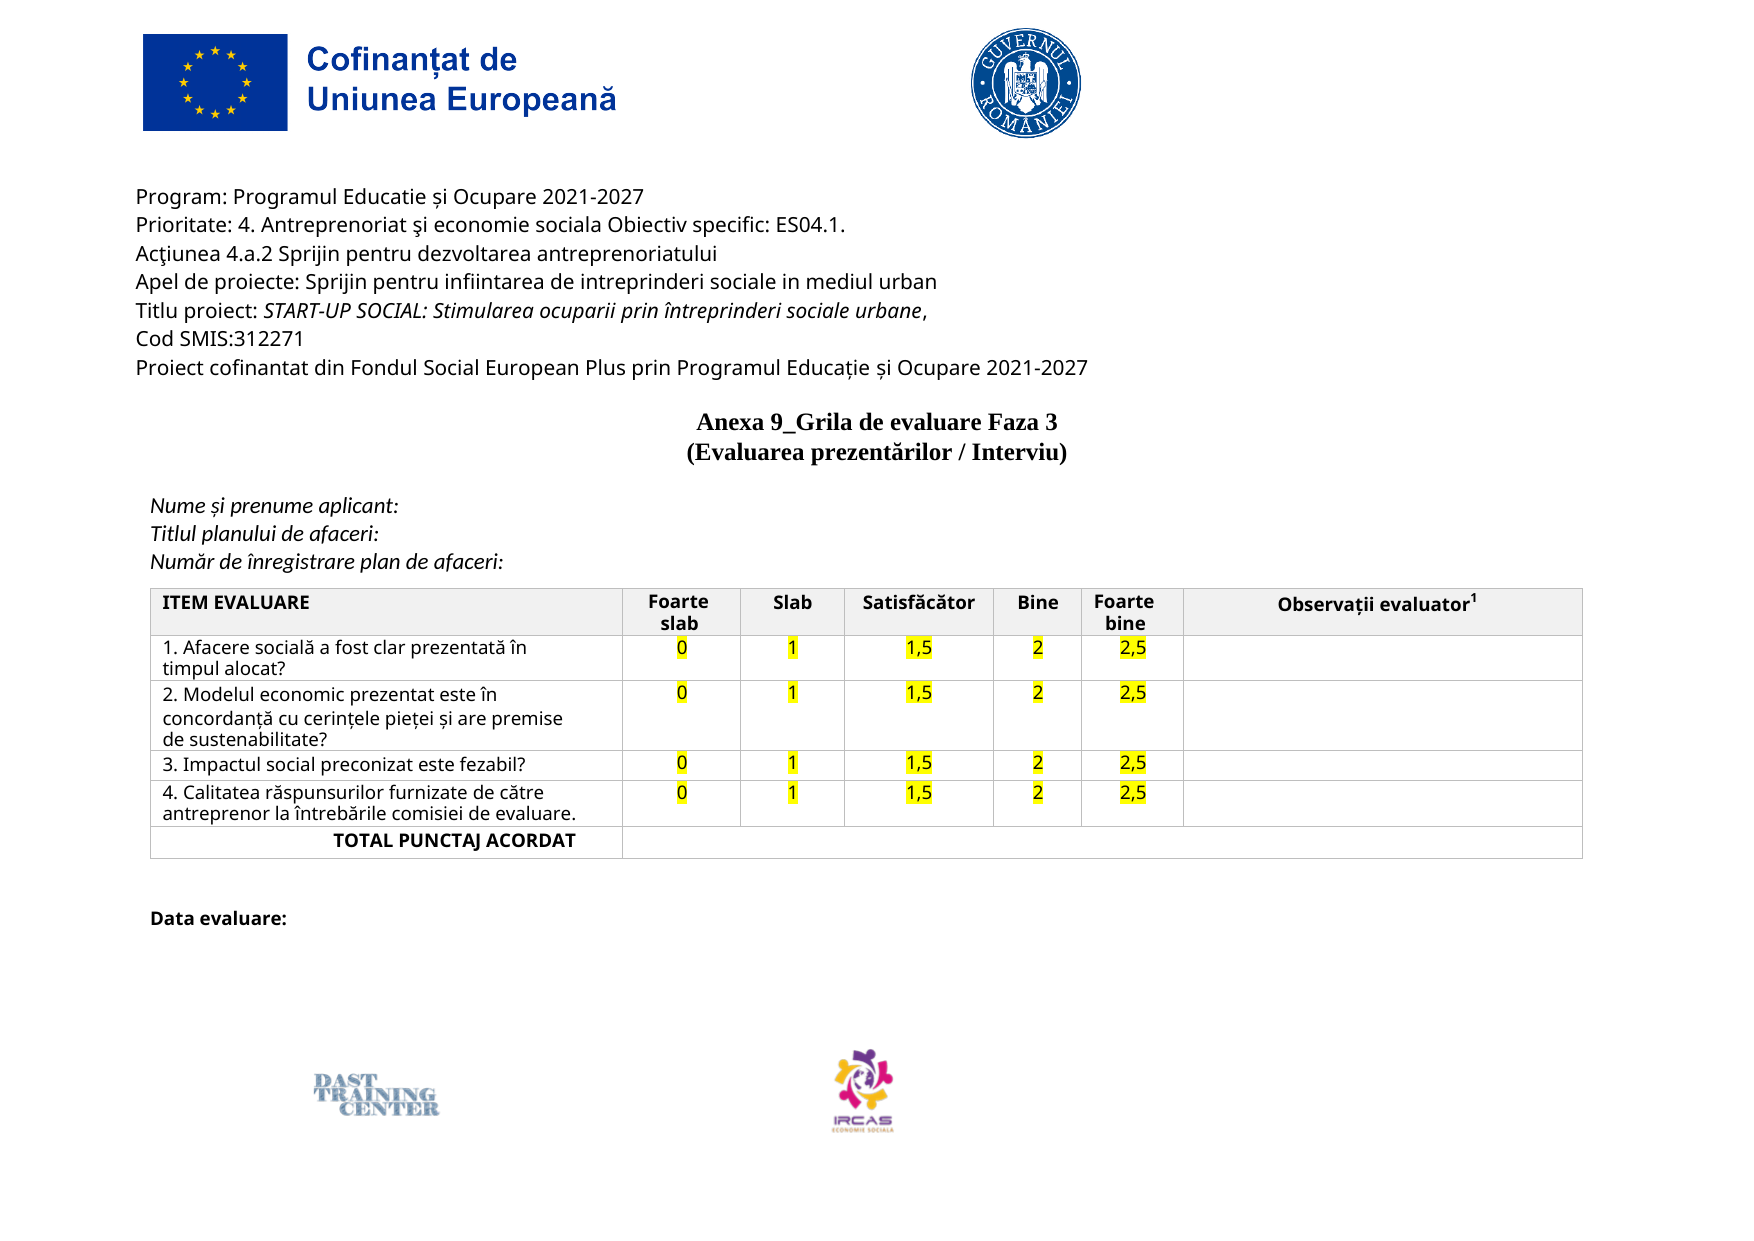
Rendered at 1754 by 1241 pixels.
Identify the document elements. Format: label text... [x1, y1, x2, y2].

table_cell 2 [994, 636, 1081, 680]
table_header Bine [994, 589, 1081, 635]
table_cell 2 [994, 751, 1081, 780]
table_cell 2 [994, 781, 1081, 826]
text Anexa 9_Grila de evaluare Faza 3 [135, 407, 1618, 436]
table_cell 1 [741, 751, 844, 780]
text (Evaluarea prezentărilor / Interviu) [135, 437, 1618, 466]
table_header Slab [741, 589, 844, 635]
table_cell 0 [623, 636, 740, 680]
table_cell 1. Afacere socială a fost clar prezentată în timpul alocat? [151, 636, 622, 680]
table_header ITEM EVALUARE [151, 589, 622, 635]
picture [135, 26, 637, 139]
table_cell 2. Modelul economic prezentat este în concordanță cu cerințele pieței și are premise de sustenabilitate? [151, 681, 622, 750]
table_cell 4. Calitatea răspunsurilor furnizate de către antreprenor la întrebările comisiei de evaluare. [151, 781, 622, 826]
text Titlu proiect: START-UP SOCIAL: Stimularea ocuparii prin întreprinderi sociale urbane, [135, 296, 1618, 324]
text Program: Programul Educatie şi Ocupare 2021-2027 [135, 182, 1618, 211]
table_cell 0 [623, 781, 740, 826]
table_cell 1,5 [845, 636, 993, 680]
text Cod SMIS:312271 [135, 324, 1618, 353]
table_header Observații evaluator1 [1184, 589, 1582, 635]
table_cell 2,5 [1082, 751, 1183, 780]
table_cell 1,5 [845, 681, 993, 750]
table_cell 2,5 [1082, 681, 1183, 750]
table_cell 3. Impactul social preconizat este fezabil? [151, 751, 622, 780]
subtitle Nume și prenume aplicant: [150, 491, 1618, 519]
table_cell 1,5 [845, 781, 993, 826]
text Număr de înregistrare plan de afaceri: [150, 547, 1618, 575]
table_cell 0 [623, 681, 740, 750]
text Acţiunea 4.a.2 Sprijin pentru dezvoltarea antreprenoriatului [135, 239, 1618, 267]
table_cell [1184, 636, 1582, 680]
table_cell [1184, 781, 1582, 826]
text Titlul planului de afaceri: [150, 519, 1618, 547]
table_header Foarte slab [623, 589, 740, 635]
text Prioritate: 4. Antreprenoriat şi economie sociala Obiectiv specific: ES04.1. [135, 211, 1618, 239]
table_cell 0 [623, 751, 740, 780]
table_header Foarte bine [1082, 589, 1183, 635]
table_cell [623, 827, 1582, 858]
text Proiect cofinantat din Fondul Social European Plus prin Programul Educaţie şi Ocupare 2021-2027 [135, 353, 1618, 381]
table_header Satisfăcător [845, 589, 993, 635]
table_cell 1 [741, 636, 844, 680]
table_cell 2,5 [1082, 781, 1183, 826]
text Data evaluare: [150, 905, 1618, 930]
table_cell 1,5 [845, 751, 993, 780]
table_cell 2 [994, 681, 1081, 750]
table_cell 2,5 [1082, 636, 1183, 680]
text Apel de proiecte: Sprijin pentru infiintarea de intreprinderi sociale in mediul urban [135, 267, 1618, 296]
table_cell [1184, 751, 1582, 780]
picture [135, 1046, 1111, 1182]
picture [969, 26, 1082, 139]
table_cell TOTAL PUNCTAJ ACORDAT [151, 827, 622, 858]
table_cell 1 [741, 681, 844, 750]
table_cell 1 [741, 781, 844, 826]
table_cell [1184, 681, 1582, 750]
